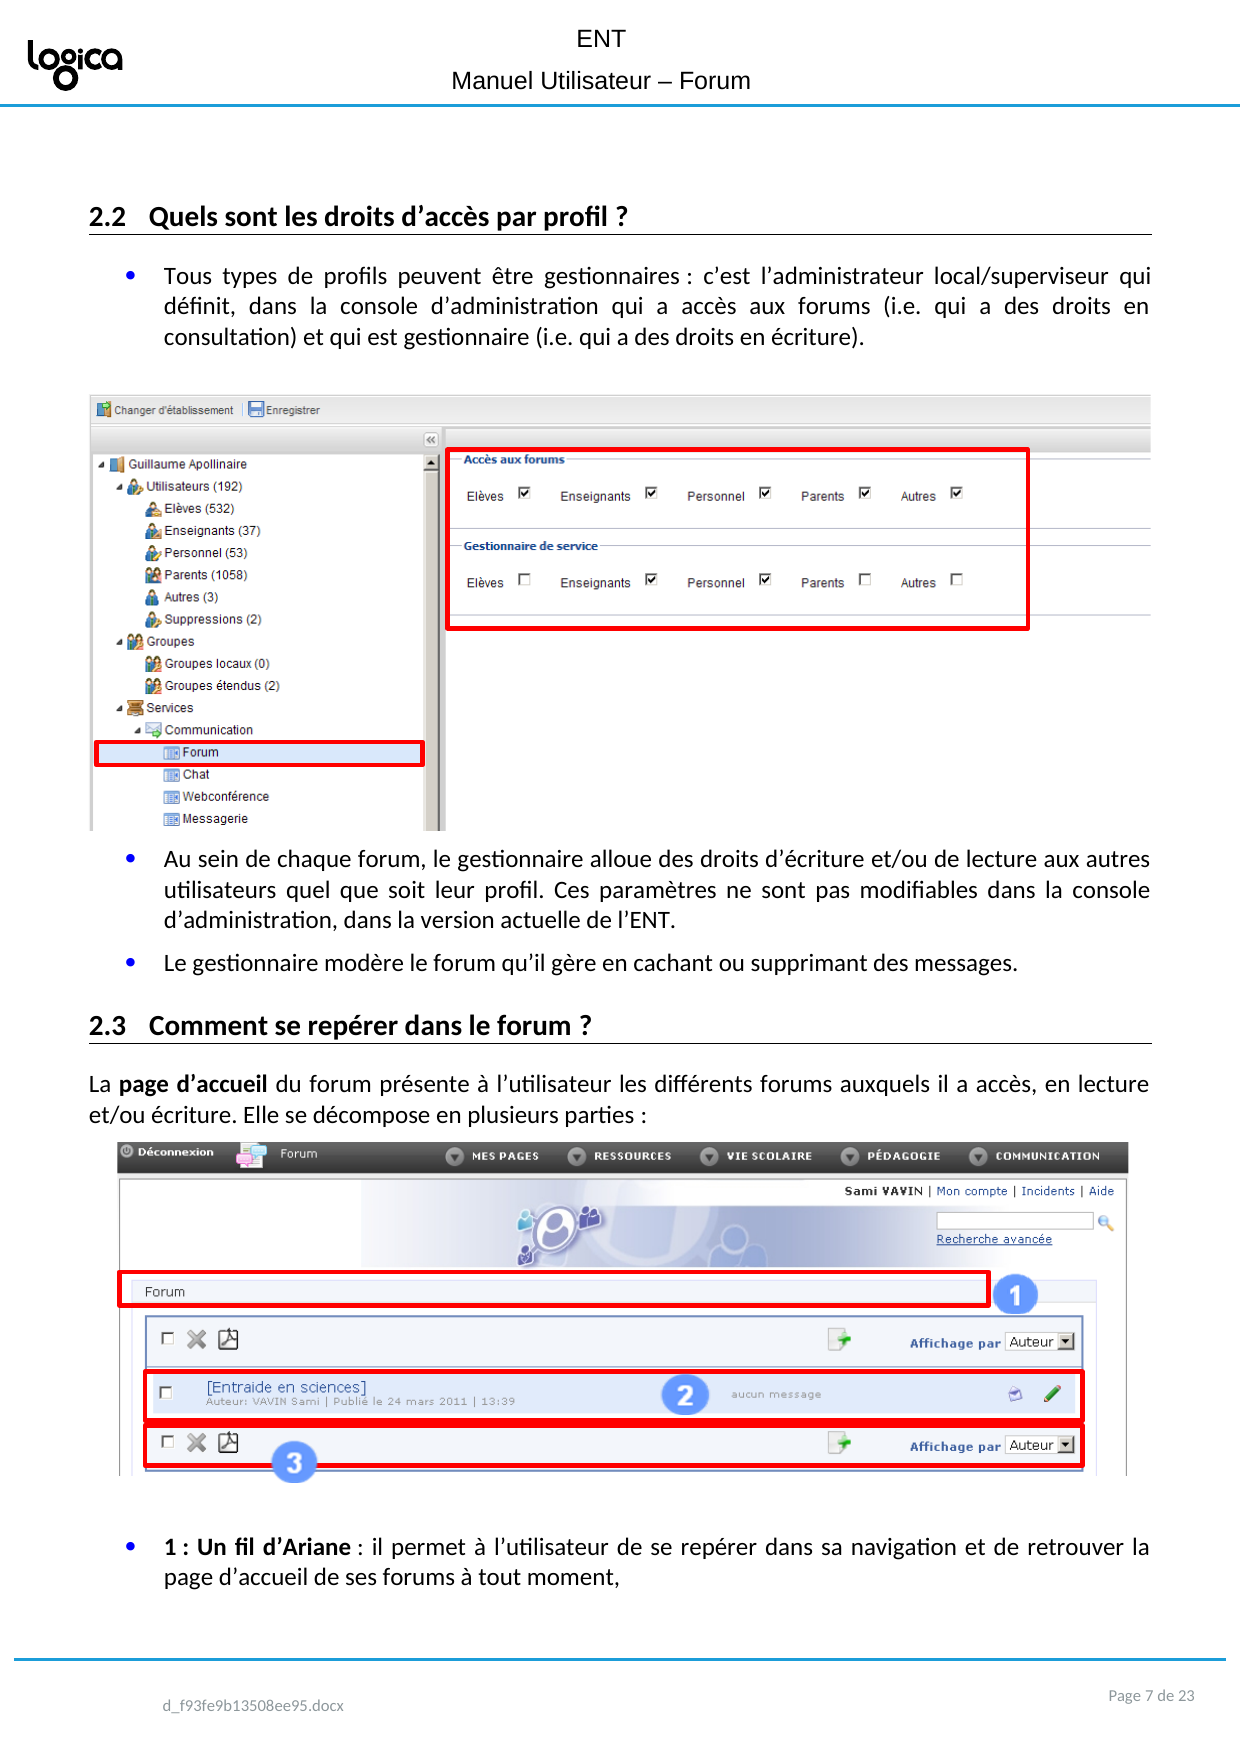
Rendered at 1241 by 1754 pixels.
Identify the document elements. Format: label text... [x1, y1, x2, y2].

text La page d’accueil du forum présente à l’utilisateur les différents forums auxquels il a accès, en lecture et/ou écriture. Elle se décompose en plusieurs parties : [89, 1069, 1152, 1130]
text 1 : Un fil d’Ariane : il permet à l’utilisateur de se repérer dans sa navigation et de retrouver la page d’accueil de ses forums à tout moment, [126, 1531, 1152, 1592]
picture [88, 394, 1151, 831]
text Au sein de chaque forum, le gestionnaire alloue des droits d’écriture et/ou de lecture aux autres utilisateurs quel que soit leur profil. Ces paramètres ne sont pas modifiables dans la console d’administration, dans la version actuelle de l’ENT. [126, 843, 1152, 935]
subtitle Comment se repérer dans le forum ? [89, 1016, 1152, 1043]
picture [117, 1142, 1129, 1483]
text Tous types de profils peuvent être gestionnaires : c’est l’administrateur local/superviseur qui définit, dans la console d’administration qui a accès aux forums (i.e. qui a des droits en consultation) et qui est gestionnaire (i.e. qui a des droits en écriture). [126, 260, 1152, 351]
subtitle Quels sont les droits d’accès par profil ? [89, 207, 1152, 234]
text Le gestionnaire modère le forum qu’il gère en cachant ou supprimant des messages. [126, 947, 1152, 978]
picture [122, 1274, 986, 1303]
